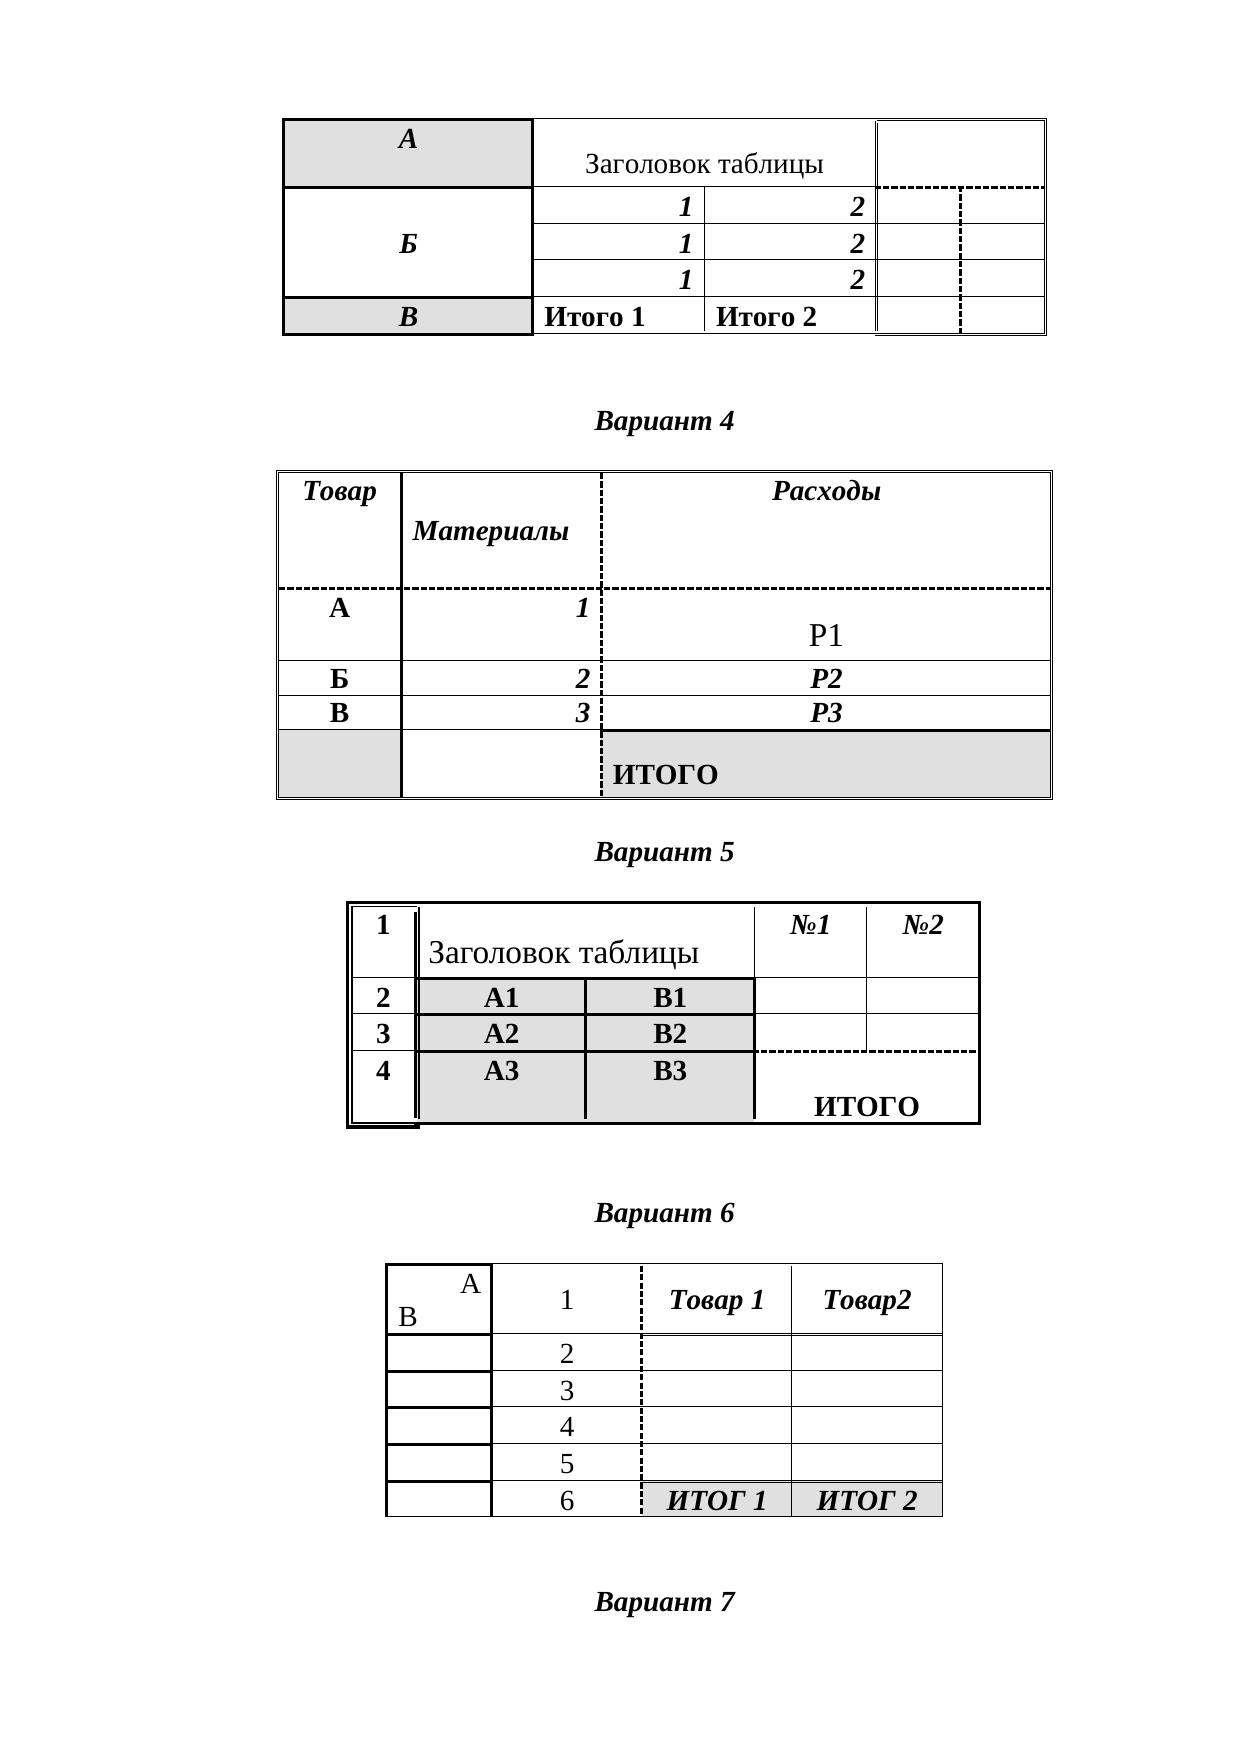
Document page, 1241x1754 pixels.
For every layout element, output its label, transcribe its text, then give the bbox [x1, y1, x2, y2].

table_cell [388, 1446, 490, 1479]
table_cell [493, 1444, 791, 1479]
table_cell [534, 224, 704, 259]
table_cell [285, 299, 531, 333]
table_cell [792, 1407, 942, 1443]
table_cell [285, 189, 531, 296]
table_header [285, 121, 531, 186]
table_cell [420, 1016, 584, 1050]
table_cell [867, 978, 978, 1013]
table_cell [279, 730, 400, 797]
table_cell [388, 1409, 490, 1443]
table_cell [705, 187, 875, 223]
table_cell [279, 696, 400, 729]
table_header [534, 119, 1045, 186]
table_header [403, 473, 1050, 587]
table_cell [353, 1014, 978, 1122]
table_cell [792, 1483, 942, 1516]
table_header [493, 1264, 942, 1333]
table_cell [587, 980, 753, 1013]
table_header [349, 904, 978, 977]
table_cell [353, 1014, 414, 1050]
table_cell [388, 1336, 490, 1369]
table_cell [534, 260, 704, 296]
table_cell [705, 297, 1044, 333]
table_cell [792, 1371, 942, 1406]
text Вариант 6 [177, 1196, 1152, 1229]
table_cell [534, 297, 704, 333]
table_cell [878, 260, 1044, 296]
text Вариант 5 [177, 834, 1152, 867]
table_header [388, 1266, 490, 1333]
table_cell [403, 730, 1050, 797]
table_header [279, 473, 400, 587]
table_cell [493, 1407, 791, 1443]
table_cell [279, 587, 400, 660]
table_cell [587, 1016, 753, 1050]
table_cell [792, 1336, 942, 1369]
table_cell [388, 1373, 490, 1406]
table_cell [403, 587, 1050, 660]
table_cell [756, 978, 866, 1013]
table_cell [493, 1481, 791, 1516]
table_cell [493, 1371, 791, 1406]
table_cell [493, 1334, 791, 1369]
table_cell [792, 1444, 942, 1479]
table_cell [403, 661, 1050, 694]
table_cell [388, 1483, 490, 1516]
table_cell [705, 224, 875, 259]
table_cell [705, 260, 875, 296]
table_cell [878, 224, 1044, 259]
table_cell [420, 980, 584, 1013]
text Вариант 7 [177, 1584, 1152, 1618]
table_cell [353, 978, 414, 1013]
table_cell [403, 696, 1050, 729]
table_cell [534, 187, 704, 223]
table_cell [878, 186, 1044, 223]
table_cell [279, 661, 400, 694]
text Вариант 4 [177, 403, 1152, 436]
